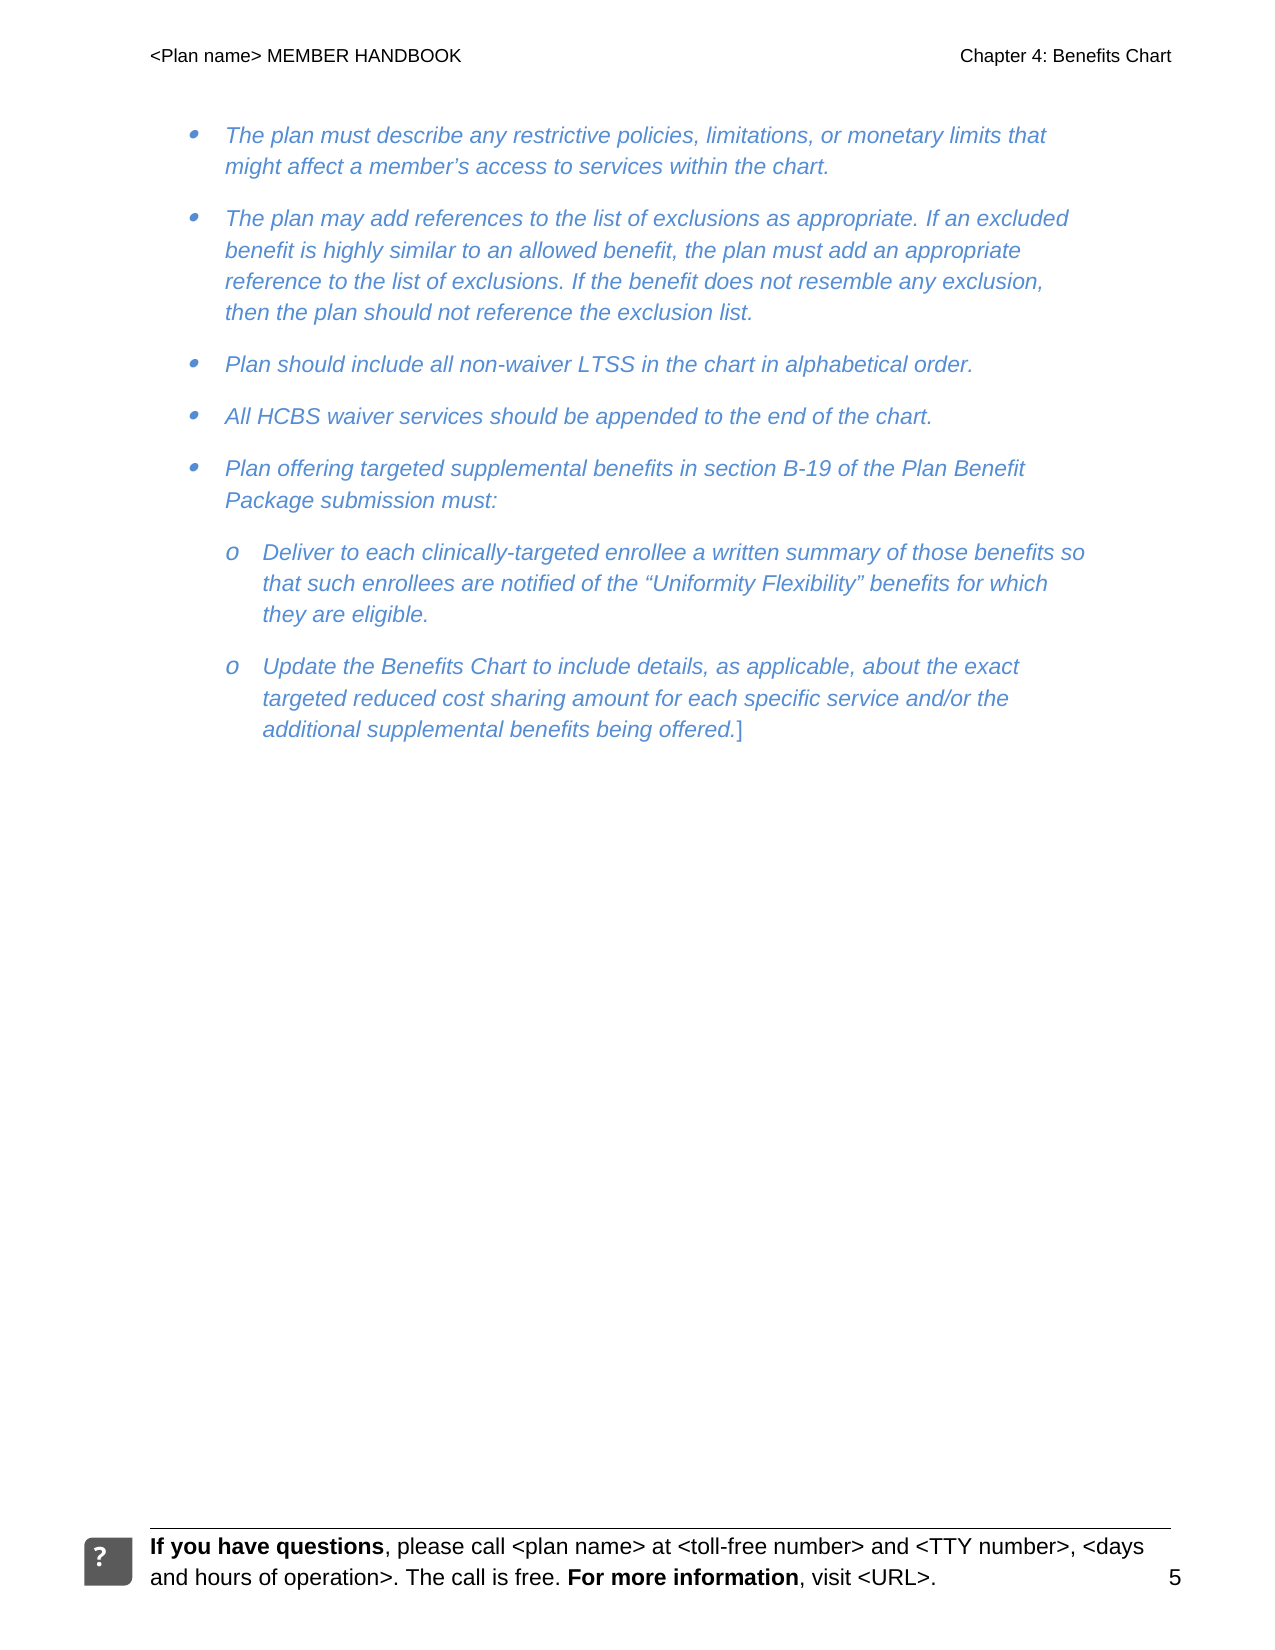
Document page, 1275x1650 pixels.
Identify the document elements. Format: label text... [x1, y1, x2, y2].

list Plan should include all non-waiver LTSS in the chart in alphabetical order. [187, 348, 1096, 379]
list Update the Benefits Chart to include details, as applicable, about the exact targeted reduced cost sharing amount for each specific service and/or the additional supplemental benefits being offered.] [225, 650, 1096, 743]
list Plan offering targeted supplemental benefits in section B-19 of the Plan Benefit Package submission must: [187, 452, 1096, 514]
list The plan must describe any restrictive policies, limitations, or monetary limits that might affect a member’s access to services within the chart. [187, 118, 1096, 181]
list All HCBS waiver services should be appended to the end of the chart. [187, 400, 1096, 431]
list The plan may add references to the list of exclusions as appropriate. If an excluded benefit is highly similar to an allowed benefit, the plan must add an appropriate reference to the list of exclusions. If the benefit does not resemble any exclusion, then the plan should not reference the exclusion list. [187, 202, 1096, 327]
list Deliver to each clinically-targeted enrollee a written summary of those benefits so that such enrollees are notified of the “Uniformity Flexibility” benefits for which they are eligible. [225, 535, 1096, 629]
